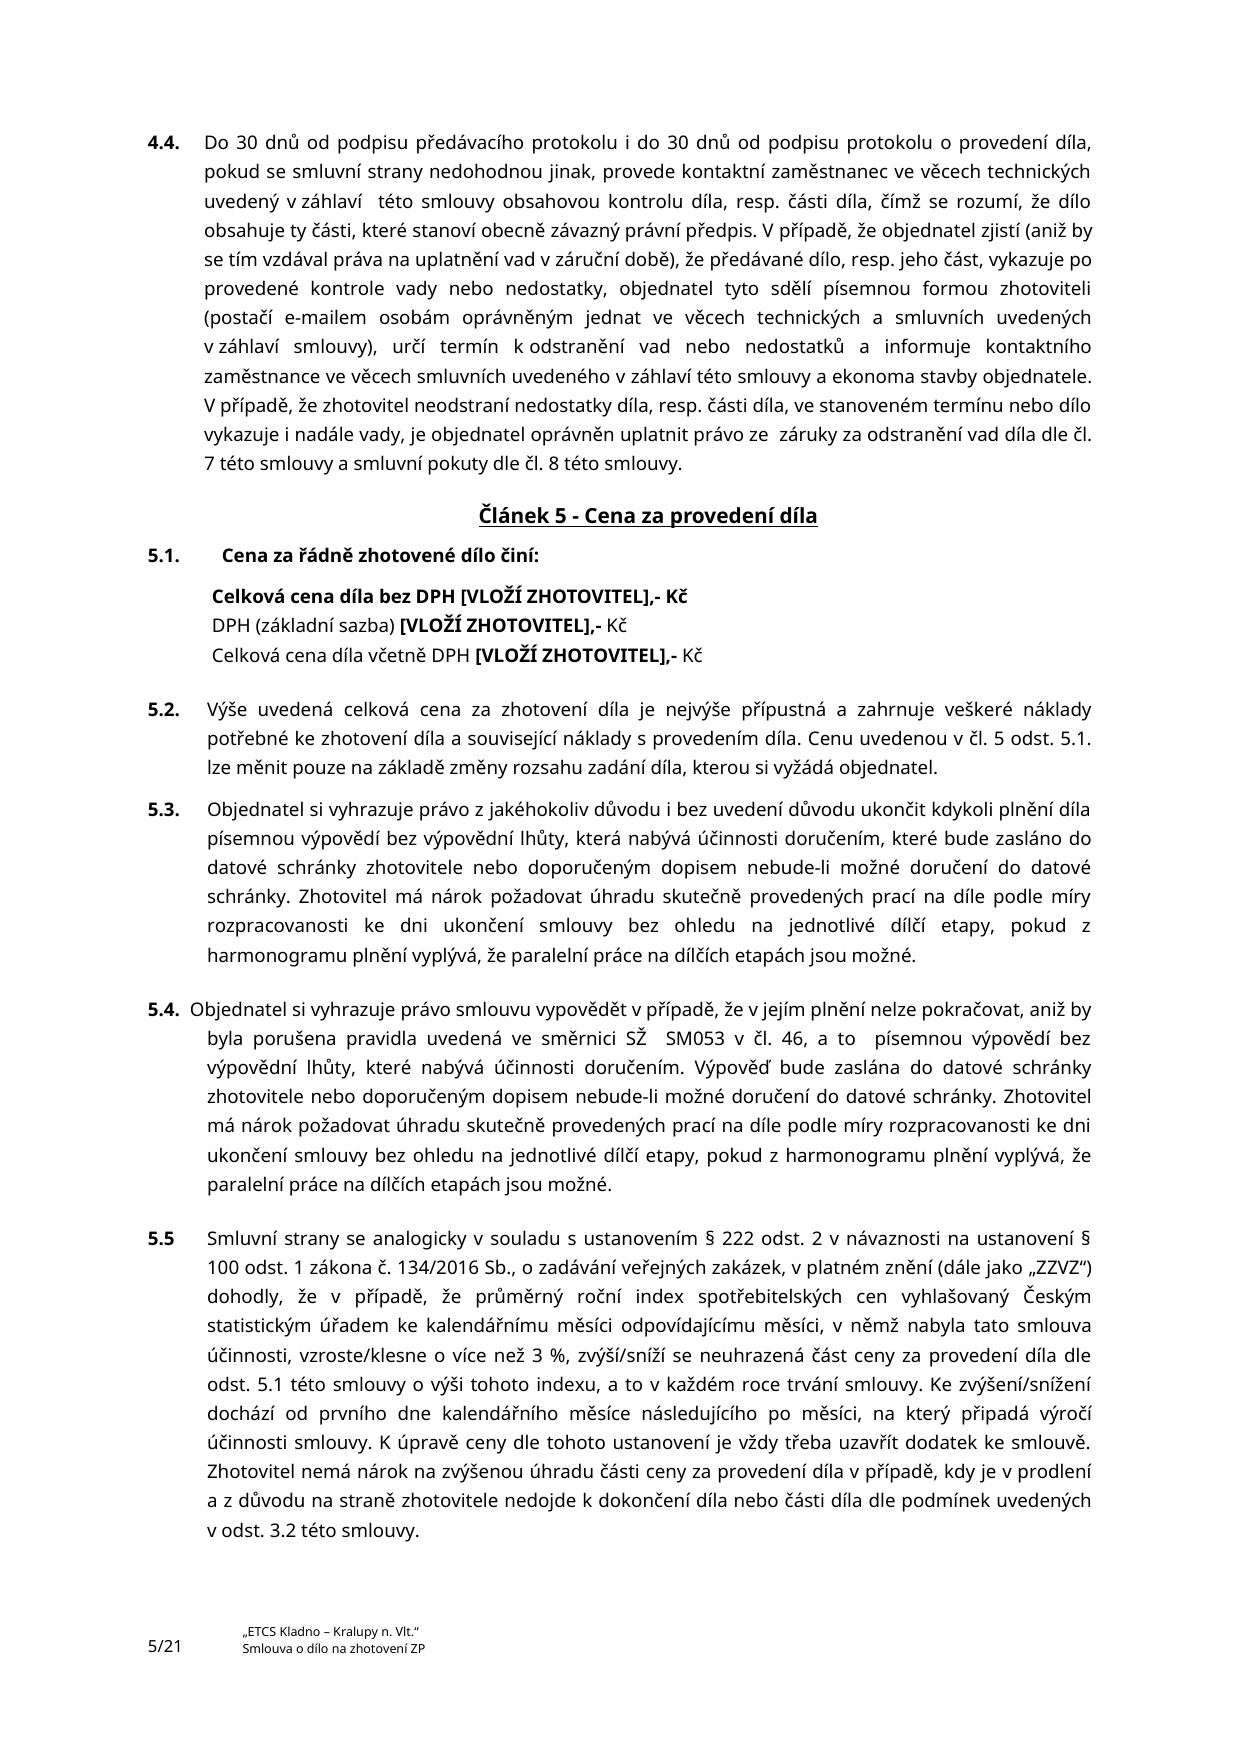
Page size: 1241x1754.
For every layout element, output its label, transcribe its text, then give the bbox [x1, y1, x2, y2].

text 5.4. Objednatel si vyhrazuje právo smlouvu vypovědět v případě, že v jejím plnění nelze pokračovat, aniž by byla porušena pravidla uvedená ve směrnici SŽ SM053 v čl. 46, a to písemnou výpovědí bez výpovědní lhůty, které nabývá účinnosti doručením. Výpověď bude zaslána do datové schránky zhotovitele nebo doporučeným dopisem nebude-li možné doručení do datové schránky. Zhotovitel má nárok požadovat úhradu skutečně provedených prací na díle podle míry rozpracovanosti ke dni ukončení smlouvy bez ohledu na jednotlivé dílčí etapy, pokud z harmonogramu plnění vyplývá, že paralelní práce na dílčích etapách jsou možné. [148, 993, 1092, 1197]
subtitle 5.1. Cena za řádně zhotovené dílo činí: [148, 542, 1092, 568]
text 5.5 Smluvní strany se analogicky v souladu s ustanovením § 222 odst. 2 v návaznosti na ustanovení § 100 odst. 1 zákona č. 134/2016 Sb., o zadávání veřejných zakázek, v platném znění (dále jako „ZZVZ“) dohodly, že v případě, že průměrný roční index spotřebitelských cen vyhlašovaný Českým statistickým úřadem ke kalendářnímu měsíci odpovídajícímu měsíci, v němž nabyla tato smlouva účinnosti, vzroste/klesne o více než 3 %, zvýší/sníží se neuhrazená část ceny za provedení díla dle odst. 5.1 této smlouvy o výši tohoto indexu, a to v každém roce trvání smlouvy. Ke zvýšení/snížení dochází od prvního dne kalendářního měsíce následujícího po měsíci, na který připadá výročí účinnosti smlouvy. K úpravě ceny dle tohoto ustanovení je vždy třeba uzavřít dodatek ke smlouvě. Zhotovitel nemá nárok na zvýšenou úhradu části ceny za provedení díla v případě, kdy je v prodlení a z důvodu na straně zhotovitele nedojde k dokončení díla nebo části díla dle podmínek uvedených v odst. 3.2 této smlouvy. [148, 1222, 1092, 1543]
text 5.3. Objednatel si vyhrazuje právo z jakéhokoliv důvodu i bez uvedení důvodu ukončit kdykoli plnění díla písemnou výpovědí bez výpovědní lhůty, která nabývá účinnosti doručením, které bude zasláno do datové schránky zhotovitele nebo doporučeným dopisem nebude-li možné doručení do datové schránky. Zhotovitel má nárok požadovat úhradu skutečně provedených prací na díle podle míry rozpracovanosti ke dni ukončení smlouvy bez ohledu na jednotlivé dílčí etapy, pokud z harmonogramu plnění vyplývá, že paralelní práce na dílčích etapách jsou možné. [148, 793, 1092, 968]
text DPH (základní sazba) [VLOŽÍ ZHOTOVITEL],- Kč [148, 609, 1092, 639]
subtitle Článek 5 - Cena za provedení díla [204, 501, 1092, 530]
text Celková cena díla včetně DPH [VLOŽÍ ZHOTOVITEL],- Kč [148, 639, 1092, 668]
text 5.2. Výše uvedená celková cena za zhotovení díla je nejvýše přípustná a zahrnuje veškeré náklady potřebné ke zhotovení díla a související náklady s provedením díla. Cenu uvedenou v čl. 5 odst. 5.1. lze měnit pouze na základě změny rozsahu zadání díla, kterou si vyžádá objednatel. [148, 693, 1092, 780]
text 4.4. Do 30 dnů od podpisu předávacího protokolu i do 30 dnů od podpisu protokolu o provedení díla, pokud se smluvní strany nedohodnou jinak, provede kontaktní zaměstnanec ve věcech technických uvedený v záhlaví této smlouvy obsahovou kontrolu díla, resp. části díla, čímž se rozumí, že dílo obsahuje ty části, které stanoví obecně závazný právní předpis. V případě, že objednatel zjistí (aniž by se tím vzdával práva na uplatnění vad v záruční době), že předávané dílo, resp. jeho část, vykazuje po provedené kontrole vady nebo nedostatky, objednatel tyto sdělí písemnou formou zhotoviteli (postačí e-mailem osobám oprávněným jednat ve věcech technických a smluvních uvedených v záhlaví smlouvy), určí termín k odstranění vad nebo nedostatků a informuje kontaktního zaměstnance ve věcech smluvních uvedeného v záhlaví této smlouvy a ekonoma stavby objednatele. V případě, že zhotovitel neodstraní nedostatky díla, resp. části díla, ve stanoveném termínu nebo dílo vykazuje i nadále vady, je objednatel oprávněn uplatnit právo ze záruky za odstranění vad díla dle čl. 7 této smlouvy a smluvní pokuty dle čl. 8 této smlouvy. [148, 126, 1092, 476]
text Celková cena díla bez DPH [VLOŽÍ ZHOTOVITEL],- Kč [207, 580, 1092, 609]
